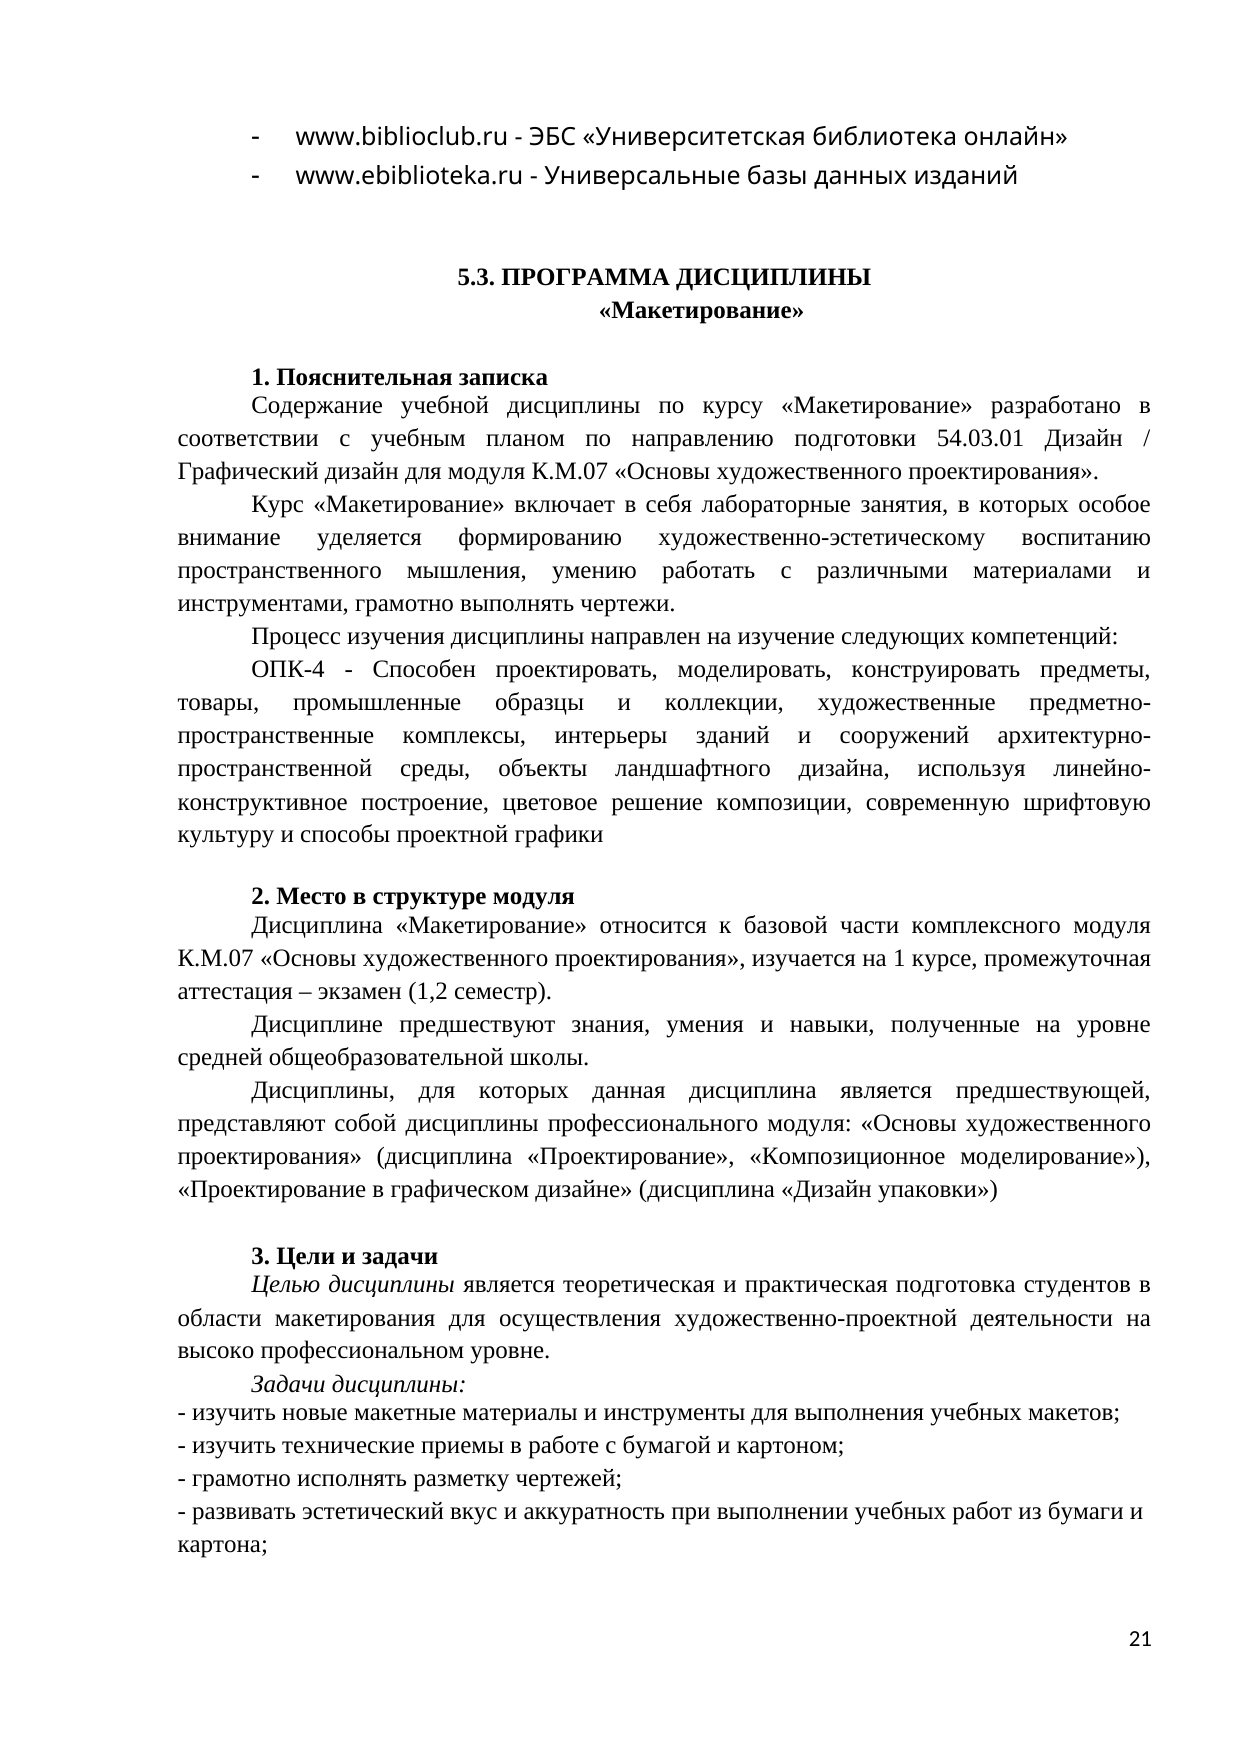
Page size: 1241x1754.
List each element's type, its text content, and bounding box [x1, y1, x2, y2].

list www.biblioclub.ru - ЭБС «Университетская библиотека онлайн» [177, 118, 1152, 152]
list www.ebiblioteka.ru - Универсальные базы данных изданий [177, 157, 1152, 191]
text Дисциплина «Макетирование» относится к базовой части комплексного модуля К.М.07 «Основы художественного проектирования», изучается на 1 курсе, промежуточная аттестация – экзамен (1,2 семестр). [177, 910, 1152, 1005]
text - развивать эстетический вкус и аккуратность при выполнении учебных работ из бумаги и картона; [177, 1496, 1152, 1558]
text Целью дисциплины является теоретическая и практическая подготовка студентов в области макетирования для осуществления художественно-проектной деятельности на высоко профессиональном уровне. [177, 1269, 1152, 1364]
text ОПК-4 - Способен проектировать, моделировать, конструировать предметы, товары, промышленные образцы и коллекции, художественные предметно-пространственные комплексы, интерьеры зданий и сооружений архитектурно-пространственной среды, объекты ландшафтного дизайна, используя линейно-конструктивное построение, цветовое решение композиции, современную шрифтовую культуру и способы проектной графики [177, 654, 1152, 848]
text Дисциплины, для которых данная дисциплина является предшествующей, представляют собой дисциплины профессионального модуля: «Основы художественного проектирования» (дисциплина «Проектирование», «Композиционное моделирование»), «Проектирование в графическом дизайне» (дисциплина «Дизайн упаковки») [177, 1075, 1152, 1203]
text 1. Пояснительная записка [177, 362, 1152, 390]
text Содержание учебной дисциплины по курсу «Макетирование» разработано в соответствии с учебным планом по направлению подготовки 54.03.01 Дизайн / Графический дизайн для модуля К.М.07 «Основы художественного проектирования». [177, 390, 1152, 485]
text - изучить технические приемы в работе с бумагой и картоном; [177, 1430, 1152, 1459]
text Задачи дисциплины: [177, 1369, 1152, 1397]
text Процесс изучения дисциплины направлен на изучение следующих компетенций: [177, 621, 1152, 650]
text «Макетирование» [177, 296, 1152, 324]
text 2. Место в структуре модуля [177, 881, 1152, 910]
text 3. Цели и задачи [177, 1241, 1152, 1269]
text Курс «Макетирование» включает в себя лабораторные занятия, в которых особое внимание уделяется формированию художественно-эстетическому воспитанию пространственного мышления, умению работать с различными материалами и инструментами, грамотно выполнять чертежи. [177, 489, 1152, 617]
text - изучить новые макетные материалы и инструменты для выполнения учебных макетов; [177, 1397, 1152, 1426]
text - грамотно исполнять разметку чертежей; [177, 1463, 1152, 1492]
text Дисциплине предшествуют знания, умения и навыки, полученные на уровне средней общеобразовательной школы. [177, 1009, 1152, 1071]
text 5.3. ПРОГРАММА ДИСЦИПЛИНЫ [177, 262, 1152, 291]
